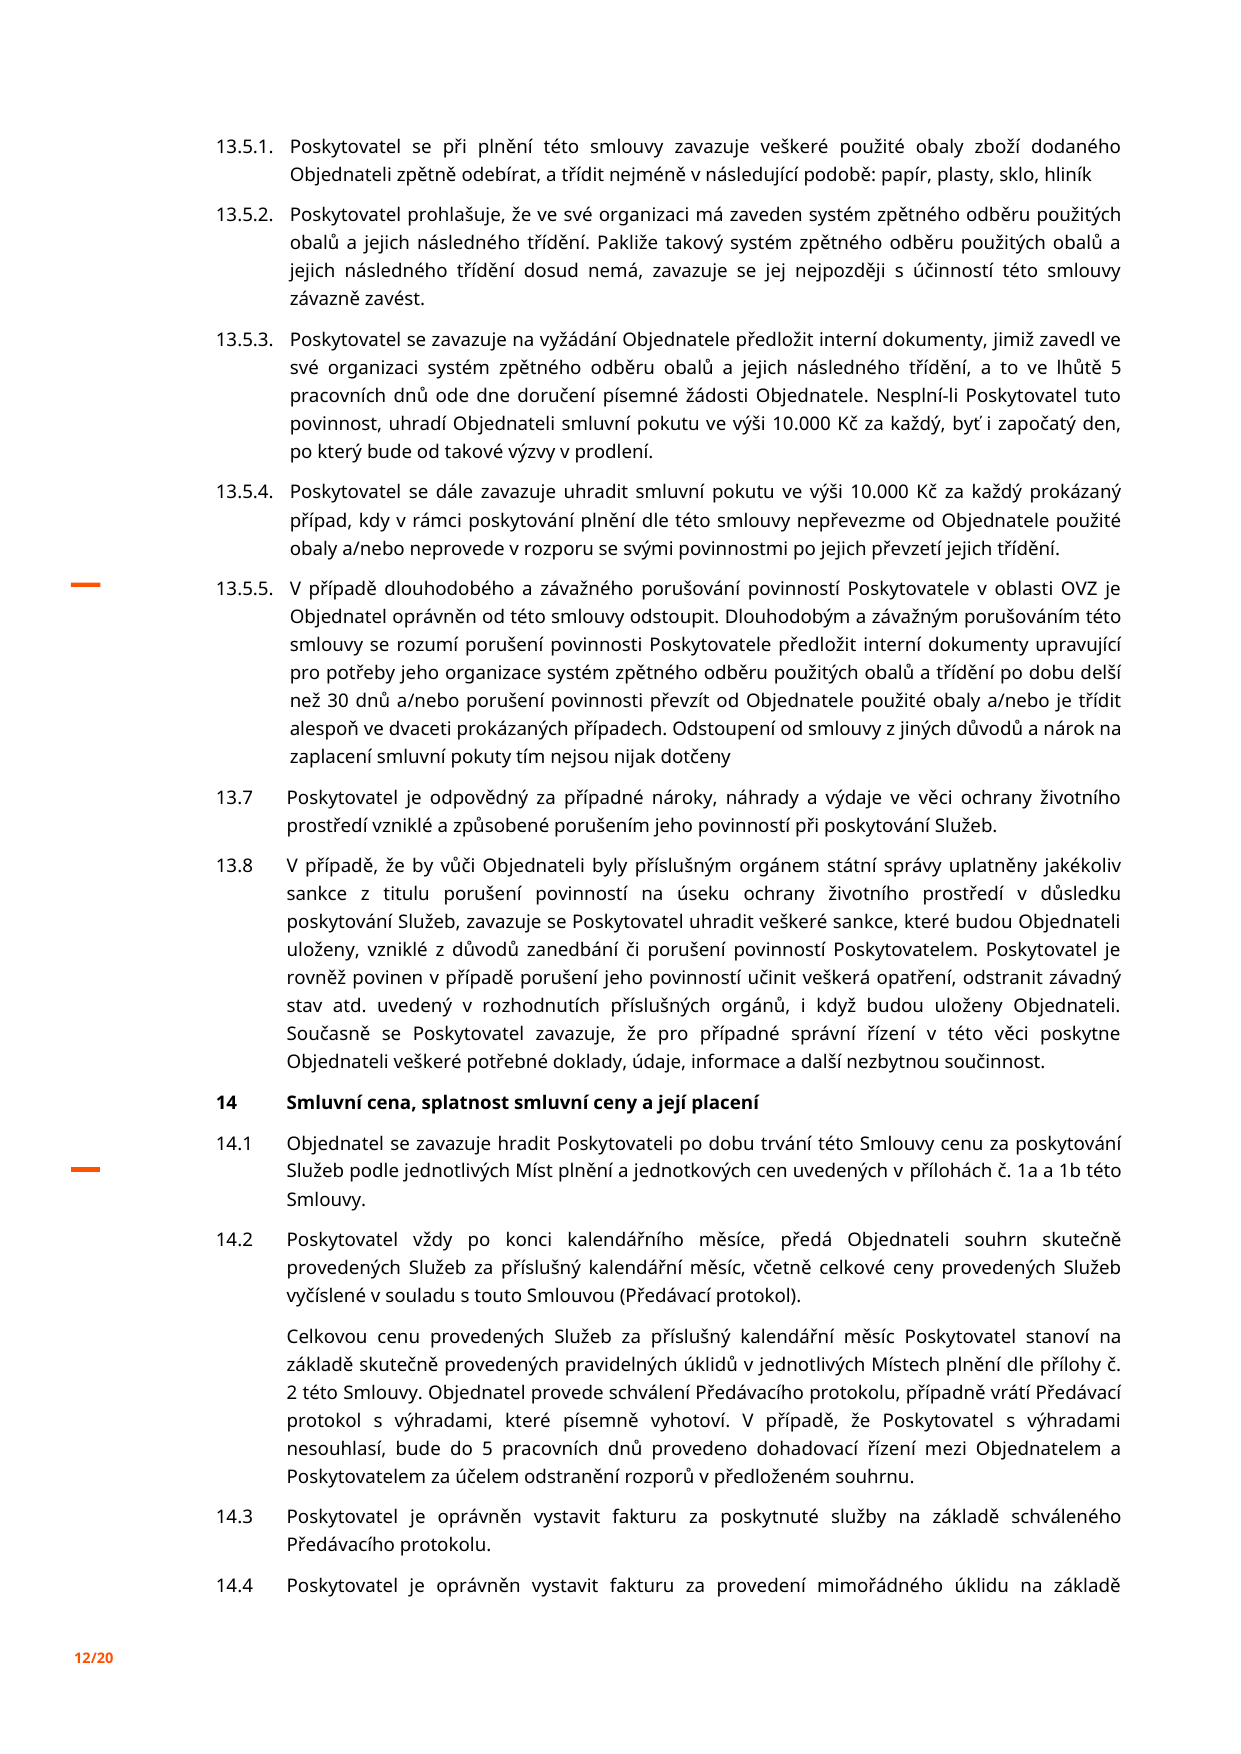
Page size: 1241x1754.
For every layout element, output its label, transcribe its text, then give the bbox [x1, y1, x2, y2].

subtitle Objednatel se zavazuje hradit Poskytovateli po dobu trvání této Smlouvy cenu za poskytování Služeb podle jednotlivých Míst plnění a jednotkových cen uvedených v přílohách č. 1a a 1b této Smlouvy. [216, 1130, 1122, 1211]
subtitle Poskytovatel je odpovědný za případné nároky, náhrady a výdaje ve věci ochrany životního prostředí vzniklé a způsobené porušením jeho povinností při poskytování Služeb. [216, 784, 1122, 838]
subtitle V případě, že by vůči Objednateli byly příslušným orgánem státní správy uplatněny jakékoliv sankce z titulu porušení povinností na úseku ochrany životního prostředí v důsledku poskytování Služeb, zavazuje se Poskytovatel uhradit veškeré sankce, které budou Objednateli uloženy, vzniklé z důvodů zanedbání či porušení povinností Poskytovatelem. Poskytovatel je rovněž povinen v případě porušení jeho povinností učinit veškerá opatření, odstranit závadný stav atd. uvedený v rozhodnutích příslušných orgánů, i když budou uloženy Objednateli. Současně se Poskytovatel zavazuje, že pro případné správní řízení v této věci poskytne Objednateli veškeré potřebné doklady, údaje, informace a další nezbytnou součinnost. [216, 853, 1122, 1074]
subtitle Poskytovatel se dále zavazuje uhradit smluvní pokutu ve výši 10.000 Kč za každý prokázaný případ, kdy v rámci poskytování plnění dle této smlouvy nepřevezme od Objednatele použité obaly a/nebo neprovede v rozporu se svými povinnostmi po jejich převzetí jejich třídění. [216, 479, 1122, 560]
subtitle Poskytovatel prohlašuje, že ve své organizaci má zaveden systém zpětného odběru použitých obalů a jejich následného třídění. Pakliže takový systém zpětného odběru použitých obalů a jejich následného třídění dosud nemá, zavazuje se jej nejpozději s účinností této smlouvy závazně zavést. [216, 202, 1122, 311]
subtitle Smluvní cena, splatnost smluvní ceny a její placení [216, 1089, 1122, 1115]
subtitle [216, 1572, 1122, 1598]
subtitle Poskytovatel se zavazuje na vyžádání Objednatele předložit interní dokumenty, jimiž zavedl ve své organizaci systém zpětného odběru obalů a jejich následného třídění, a to ve lhůtě 5 pracovních dnů ode dne doručení písemné žádosti Objednatele. Nesplní-li Poskytovatel tuto povinnost, uhradí Objednateli smluvní pokutu ve výši 10.000 Kč za každý, byť i započatý den, po který bude od takové výzvy v prodlení. [216, 326, 1122, 464]
subtitle Poskytovatel vždy po konci kalendářního měsíce, předá Objednateli souhrn skutečně provedených Služeb za příslušný kalendářní měsíc, včetně celkové ceny provedených Služeb vyčíslené v souladu s touto Smlouvou (Předávací protokol). [216, 1226, 1122, 1308]
subtitle Celkovou cenu provedených Služeb za příslušný kalendářní měsíc Poskytovatel stanoví na základě skutečně provedených pravidelných úklidů v jednotlivých Místech plnění dle přílohy č. 2 této Smlouvy. Objednatel provede schválení Předávacího protokolu, případně vrátí Předávací protokol s výhradami, které písemně vyhotoví. V případě, že Poskytovatel s výhradami nesouhlasí, bude do 5 pracovních dnů provedeno dohadovací řízení mezi Objednatelem a Poskytovatelem za účelem odstranění rozporů v předloženém souhrnu. [286, 1323, 1122, 1488]
subtitle V případě dlouhodobého a závažného porušování povinností Poskytovatele v oblasti OVZ je Objednatel oprávněn od této smlouvy odstoupit. Dlouhodobým a závažným porušováním této smlouvy se rozumí porušení povinnosti Poskytovatele předložit interní dokumenty upravující pro potřeby jeho organizace systém zpětného odběru použitých obalů a třídění po dobu delší než 30 dnů a/nebo porušení povinnosti převzít od Objednatele použité obaly a/nebo je třídit alespoň ve dvaceti prokázaných případech. Odstoupení od smlouvy z jiných důvodů a nárok na zaplacení smluvní pokuty tím nejsou nijak dotčeny [216, 575, 1122, 769]
subtitle Poskytovatel je oprávněn vystavit fakturu za poskytnuté služby na základě schváleného Předávacího protokolu. [216, 1503, 1122, 1557]
subtitle Poskytovatel se při plnění této smlouvy zavazuje veškeré použité obaly zboží dodaného Objednateli zpětně odebírat, a třídit nejméně v následující podobě: papír, plasty, sklo, hliník [216, 133, 1122, 187]
